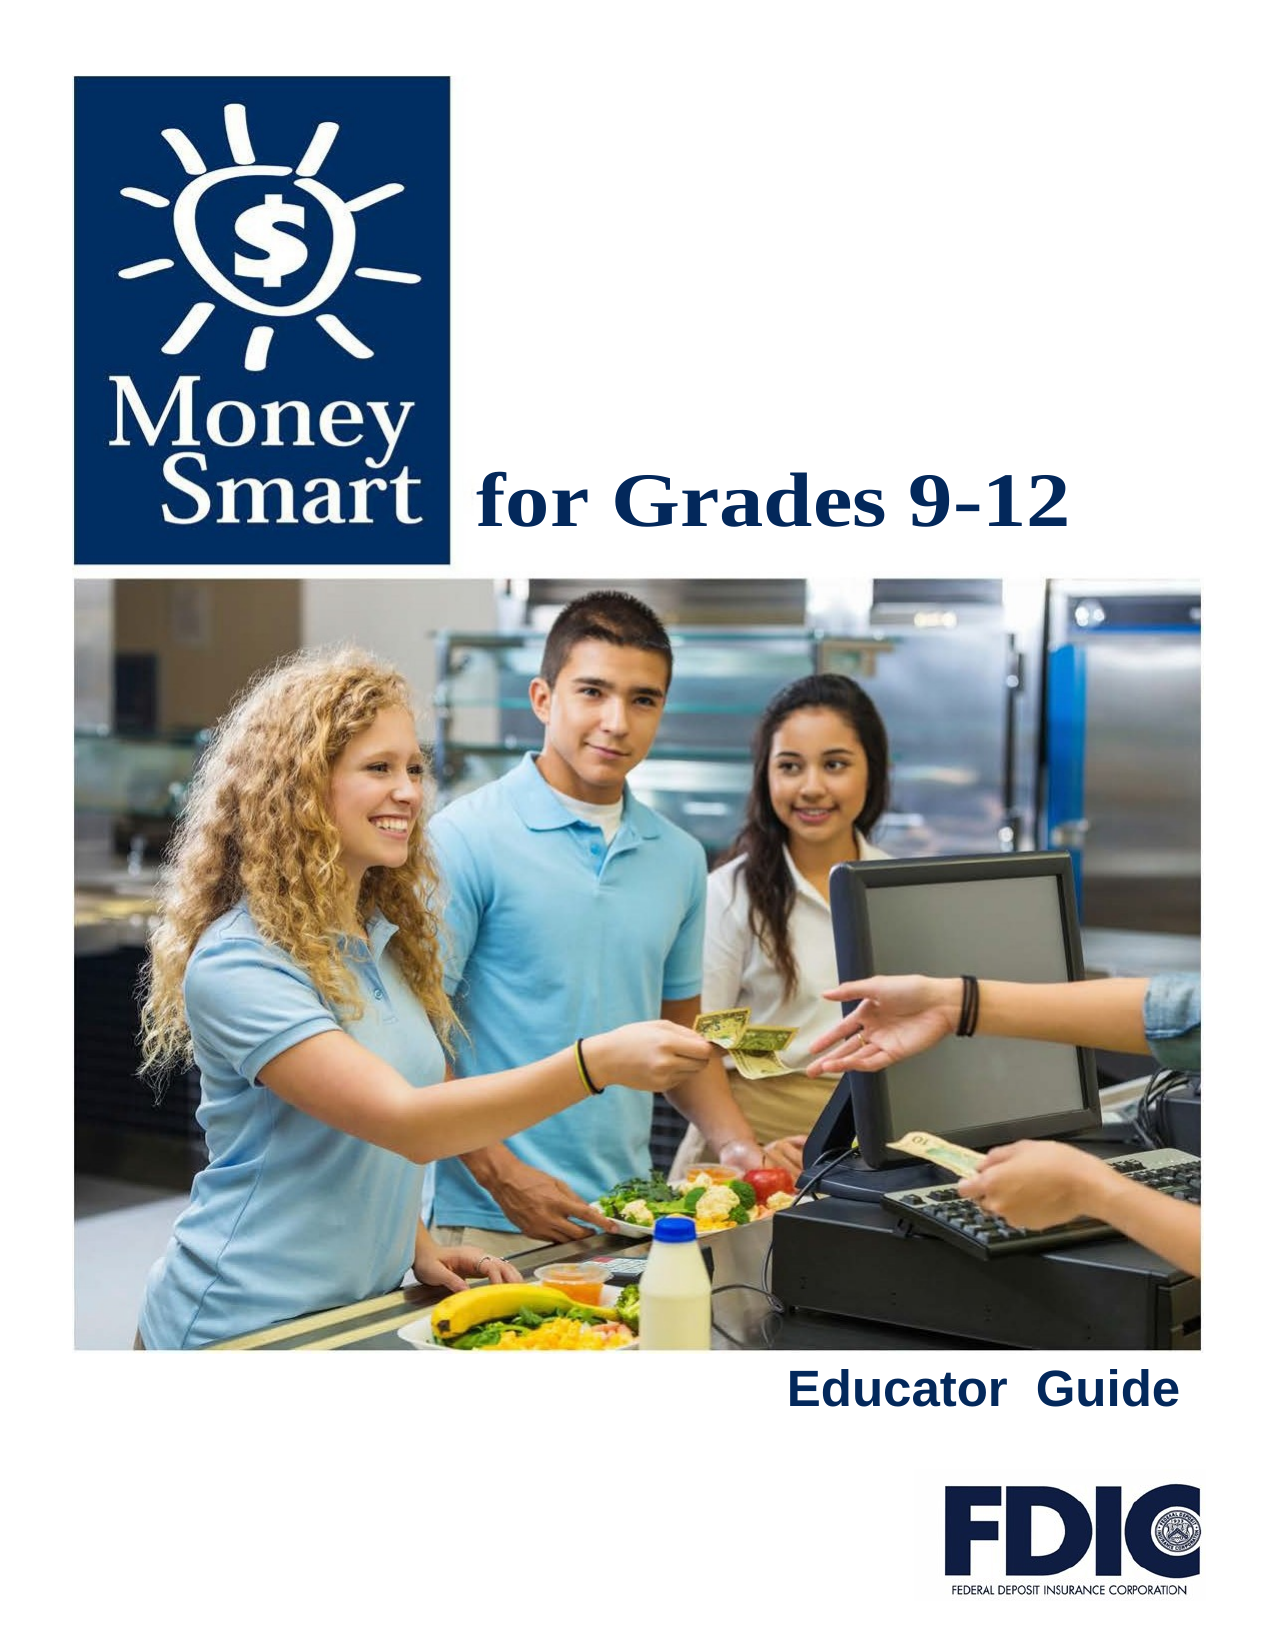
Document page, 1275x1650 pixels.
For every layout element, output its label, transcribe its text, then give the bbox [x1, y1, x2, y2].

text for Grades 9-12 [476, 454, 1221, 543]
text Educator Guide [787, 1358, 1221, 1417]
picture [72, 75, 1204, 1354]
picture [913, 1469, 1206, 1601]
